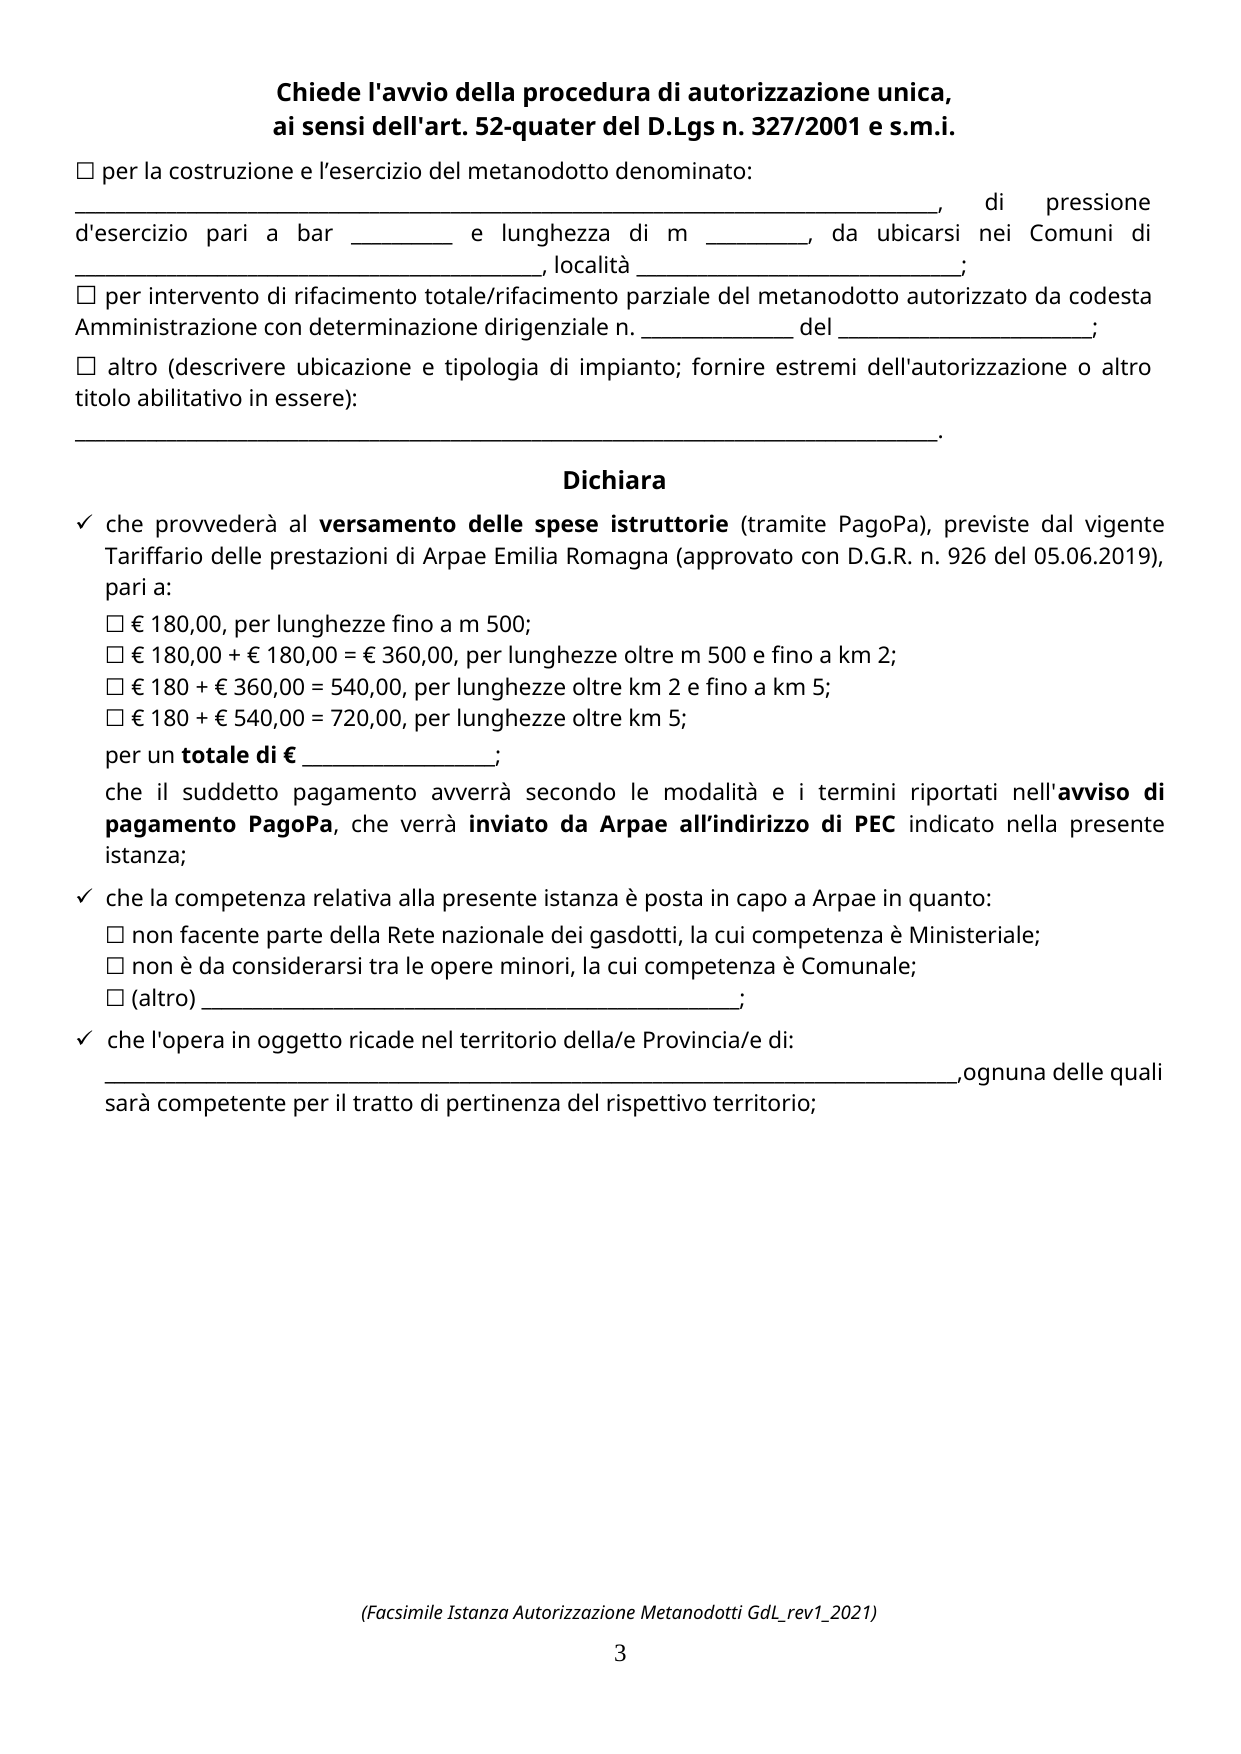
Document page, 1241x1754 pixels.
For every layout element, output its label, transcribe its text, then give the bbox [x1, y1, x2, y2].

subtitle ☐ non facente parte della Rete nazionale dei gasdotti, la cui competenza è Ministeriale; [105, 919, 1153, 950]
text ____________________________________________________________________________________,ognuna delle quali sarà competente per il tratto di pertinenza del rispettivo territorio; [104, 1056, 1165, 1118]
subtitle ☐ non è da considerarsi tra le opere minori, la cui competenza è Comunale; [105, 950, 1153, 981]
text ☐ € 180,00 + € 180,00 = € 360,00, per lunghezze oltre m 500 e fino a km 2; [104, 639, 1165, 671]
text ☐ per la costruzione e l’esercizio del metanodotto denominato: [75, 155, 1153, 186]
text ☐ altro (descrivere ubicazione e tipologia di impianto; fornire estremi dell'autorizzazione o altro titolo abilitativo in essere): [75, 348, 1153, 414]
list che provvederà al versamento delle spese istruttorie (tramite PagoPa), previste dal vigente Tariffario delle prestazioni di Arpae Emilia Romagna (approvato con D.G.R. n. 926 del 05.06.2019), pari a: [75, 508, 1165, 602]
list che la competenza relativa alla presente istanza è posta in capo a Arpae in quanto: [75, 882, 1165, 913]
text che il suddetto pagamento avverrà secondo le modalità e i termini riportati nell'avviso di pagamento PagoPa, che verrà inviato da Arpae all’indirizzo di PEC indicato nella presente istanza; [104, 776, 1165, 870]
text per un totale di € ___________________; [104, 739, 1165, 770]
subtitle Chiede l'avvio della procedura di autorizzazione unica, [75, 75, 1153, 109]
text _____________________________________________________________________________________, di pressione d'esercizio pari a bar __________ e lunghezza di m __________, da ubicarsi nei Comuni di ______________________________________________, località ________________________________; [75, 186, 1153, 280]
text ☐ € 180 + € 360,00 = 540,00, per lunghezze oltre km 2 e fino a km 5; [104, 671, 1153, 702]
subtitle Dichiara [75, 463, 1153, 497]
subtitle ☐ (altro) _____________________________________________________; [105, 981, 1153, 1013]
subtitle ai sensi dell'art. 52-quater del D.Lgs n. 327/2001 e s.m.i. [75, 109, 1153, 143]
text ☐ € 180,00, per lunghezze fino a m 500; [104, 608, 1165, 639]
text _____________________________________________________________________________________. [75, 414, 1153, 445]
text ☐ per intervento di rifacimento totale/rifacimento parziale del metanodotto autorizzato da codesta Amministrazione con determinazione dirigenziale n. _______________ del _________________________; [75, 280, 1153, 342]
list che l'opera in oggetto ricade nel territorio della/e Provincia/e di: [75, 1024, 1165, 1056]
text ☐ € 180 + € 540,00 = 720,00, per lunghezze oltre km 5; [104, 702, 1153, 733]
